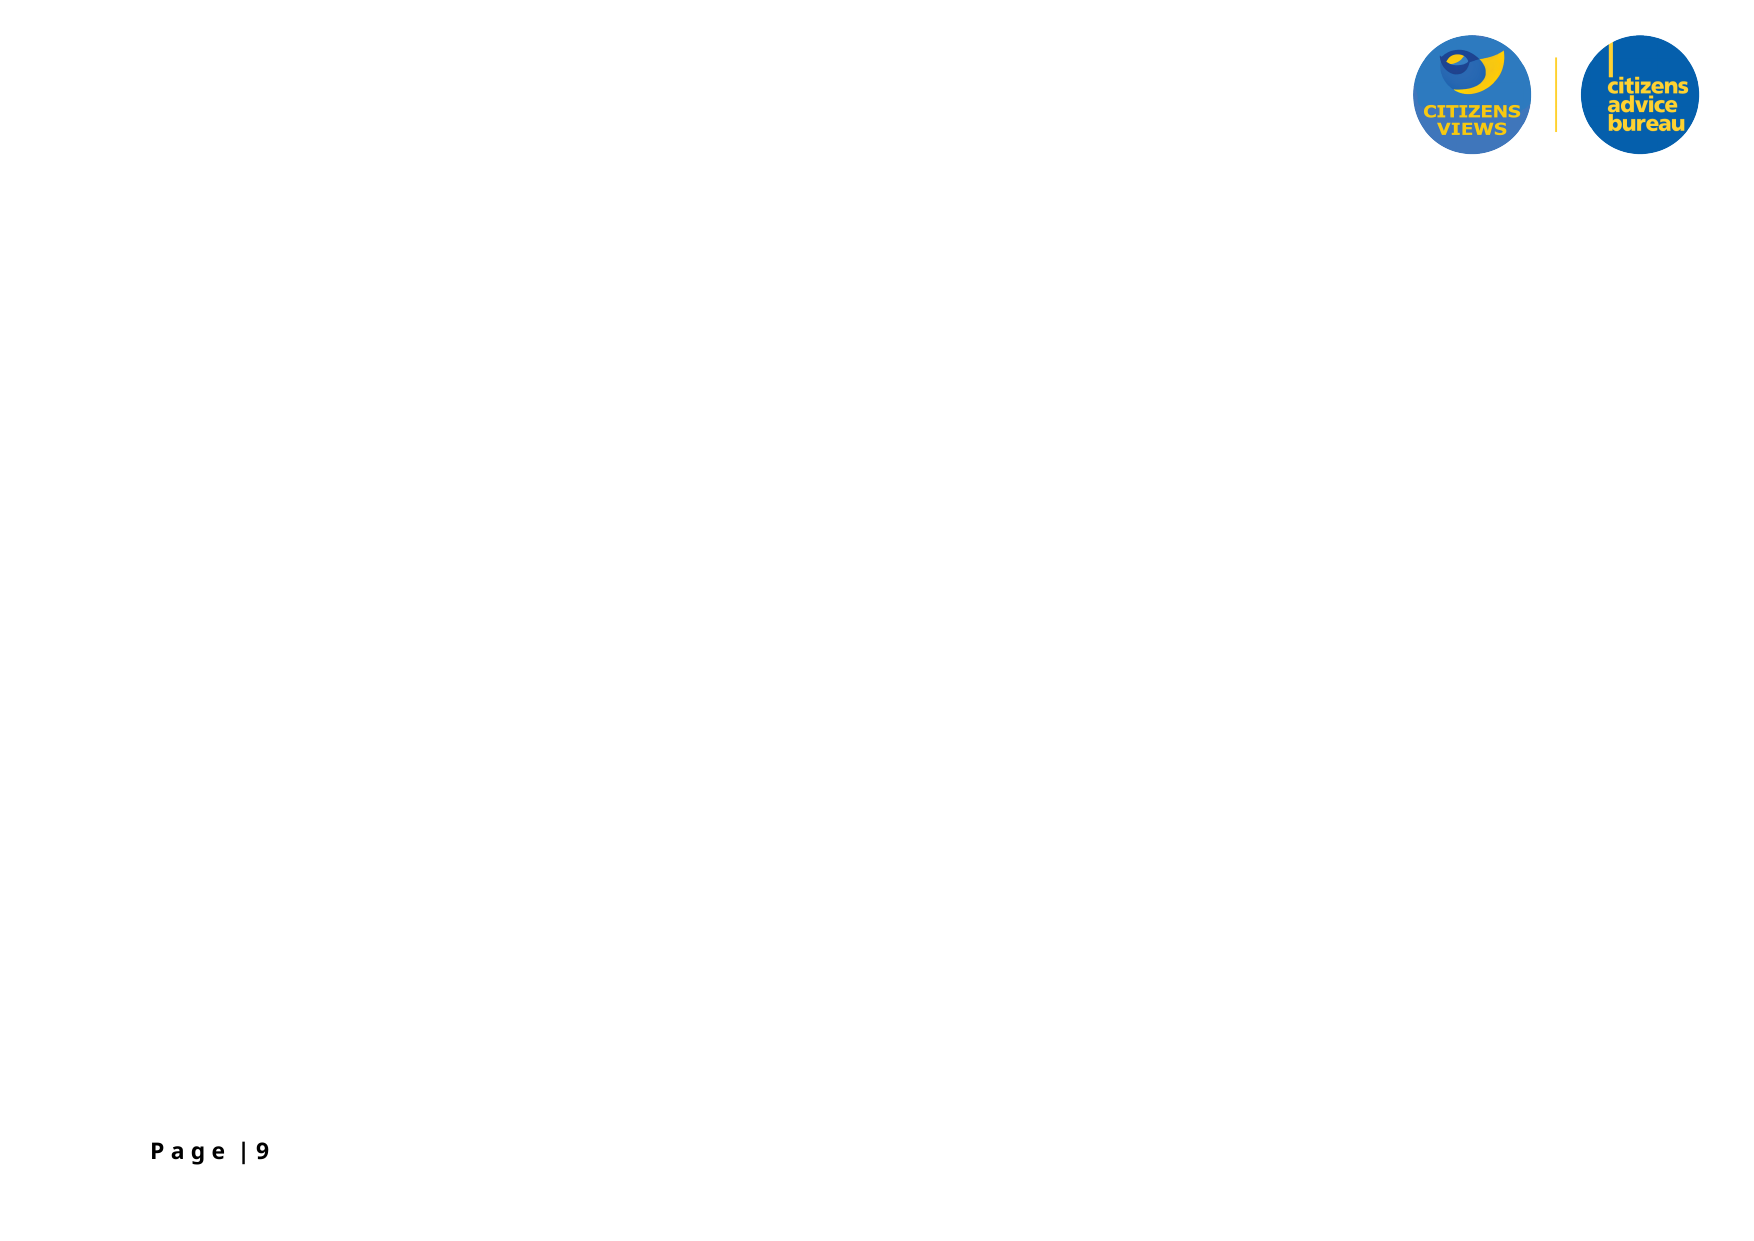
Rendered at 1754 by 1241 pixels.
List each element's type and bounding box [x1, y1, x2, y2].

picture [1389, 11, 1724, 178]
